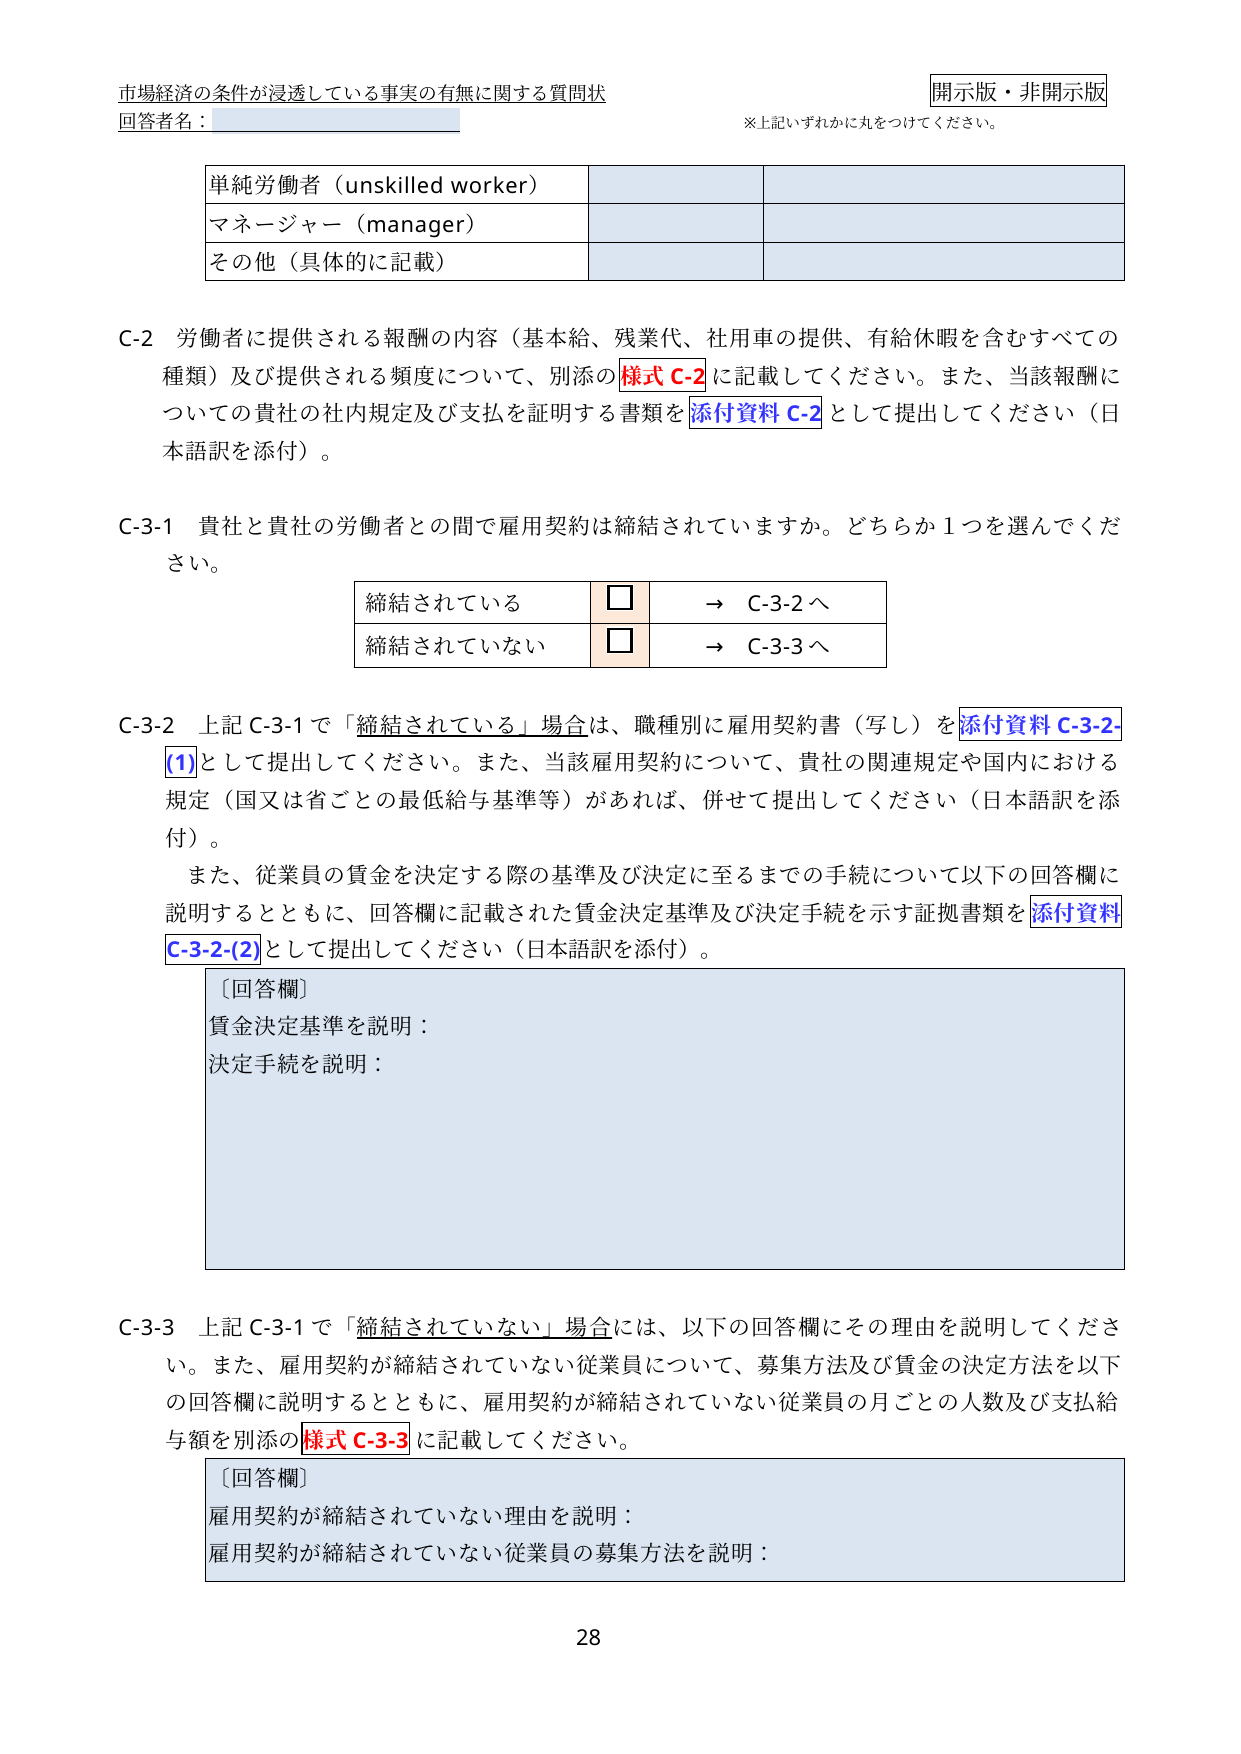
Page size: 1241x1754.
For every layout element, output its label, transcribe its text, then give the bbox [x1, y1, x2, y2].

text C-3-1 貴社と貴社の労働者との間で雇用契約は締結されていますか。どちらか１つを選んでください。 [118, 506, 1122, 581]
table_cell → C-3-3へ [650, 624, 886, 667]
table_cell マネージャー（manager） [206, 204, 588, 242]
table_cell [589, 243, 763, 280]
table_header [206, 1459, 1124, 1581]
table_cell [764, 204, 1124, 242]
table_cell [589, 204, 763, 242]
table_cell 単純労働者（unskilled worker） [206, 166, 588, 203]
table_header [591, 582, 649, 623]
text C-2 労働者に提供される報酬の内容（基本給、残業代、社用車の提供、有給休暇を含むすべての種類）及び提供される頻度について、別添の様式C-2に記載してください。また、当該報酬についての貴社の社内規定及び支払を証明する書類を添付資料C-2として提出してください（日本語訳を添付）。 [118, 319, 1122, 469]
table_cell [764, 243, 1124, 280]
table_cell [764, 166, 1124, 203]
table_cell 締結されていない [355, 624, 590, 667]
text C-3-3 上記C-3-1で「締結されていない」場合には、以下の回答欄にその理由を説明してください。また、雇用契約が締結されていない従業員について、募集方法及び賃金の決定方法を以下の回答欄に説明するとともに、雇用契約が締結されていない従業員の月ごとの人数及び支払給与額を別添の様式C-3-3に記載してください。 [118, 1307, 1122, 1457]
table_cell その他（具体的に記載） [206, 243, 588, 280]
table_header 締結されている [355, 582, 590, 623]
table_cell [591, 624, 649, 667]
table_header 〔回答欄〕 賃金決定基準を説明： 決定手続を説明： [206, 969, 1124, 1269]
table_header → C-3-2へ [650, 582, 886, 623]
text また、従業員の賃金を決定する際の基準及び決定に至るまでの手続について以下の回答欄に説明するとともに、回答欄に記載された賃金決定基準及び決定手続を示す証拠書類を添付資料C-3-2-(2)として提出してください（日本語訳を添付）。 [118, 855, 1122, 968]
table_cell [589, 166, 763, 203]
text C-3-2 上記C-3-1で「締結されている」場合は、職種別に雇用契約書（写し）を添付資料C-3-2-(1)として提出してください。また、当該雇用契約について、貴社の関連規定や国内における規定（国又は省ごとの最低給与基準等）があれば、併せて提出してください（日本語訳を添付）。 [118, 705, 1122, 855]
